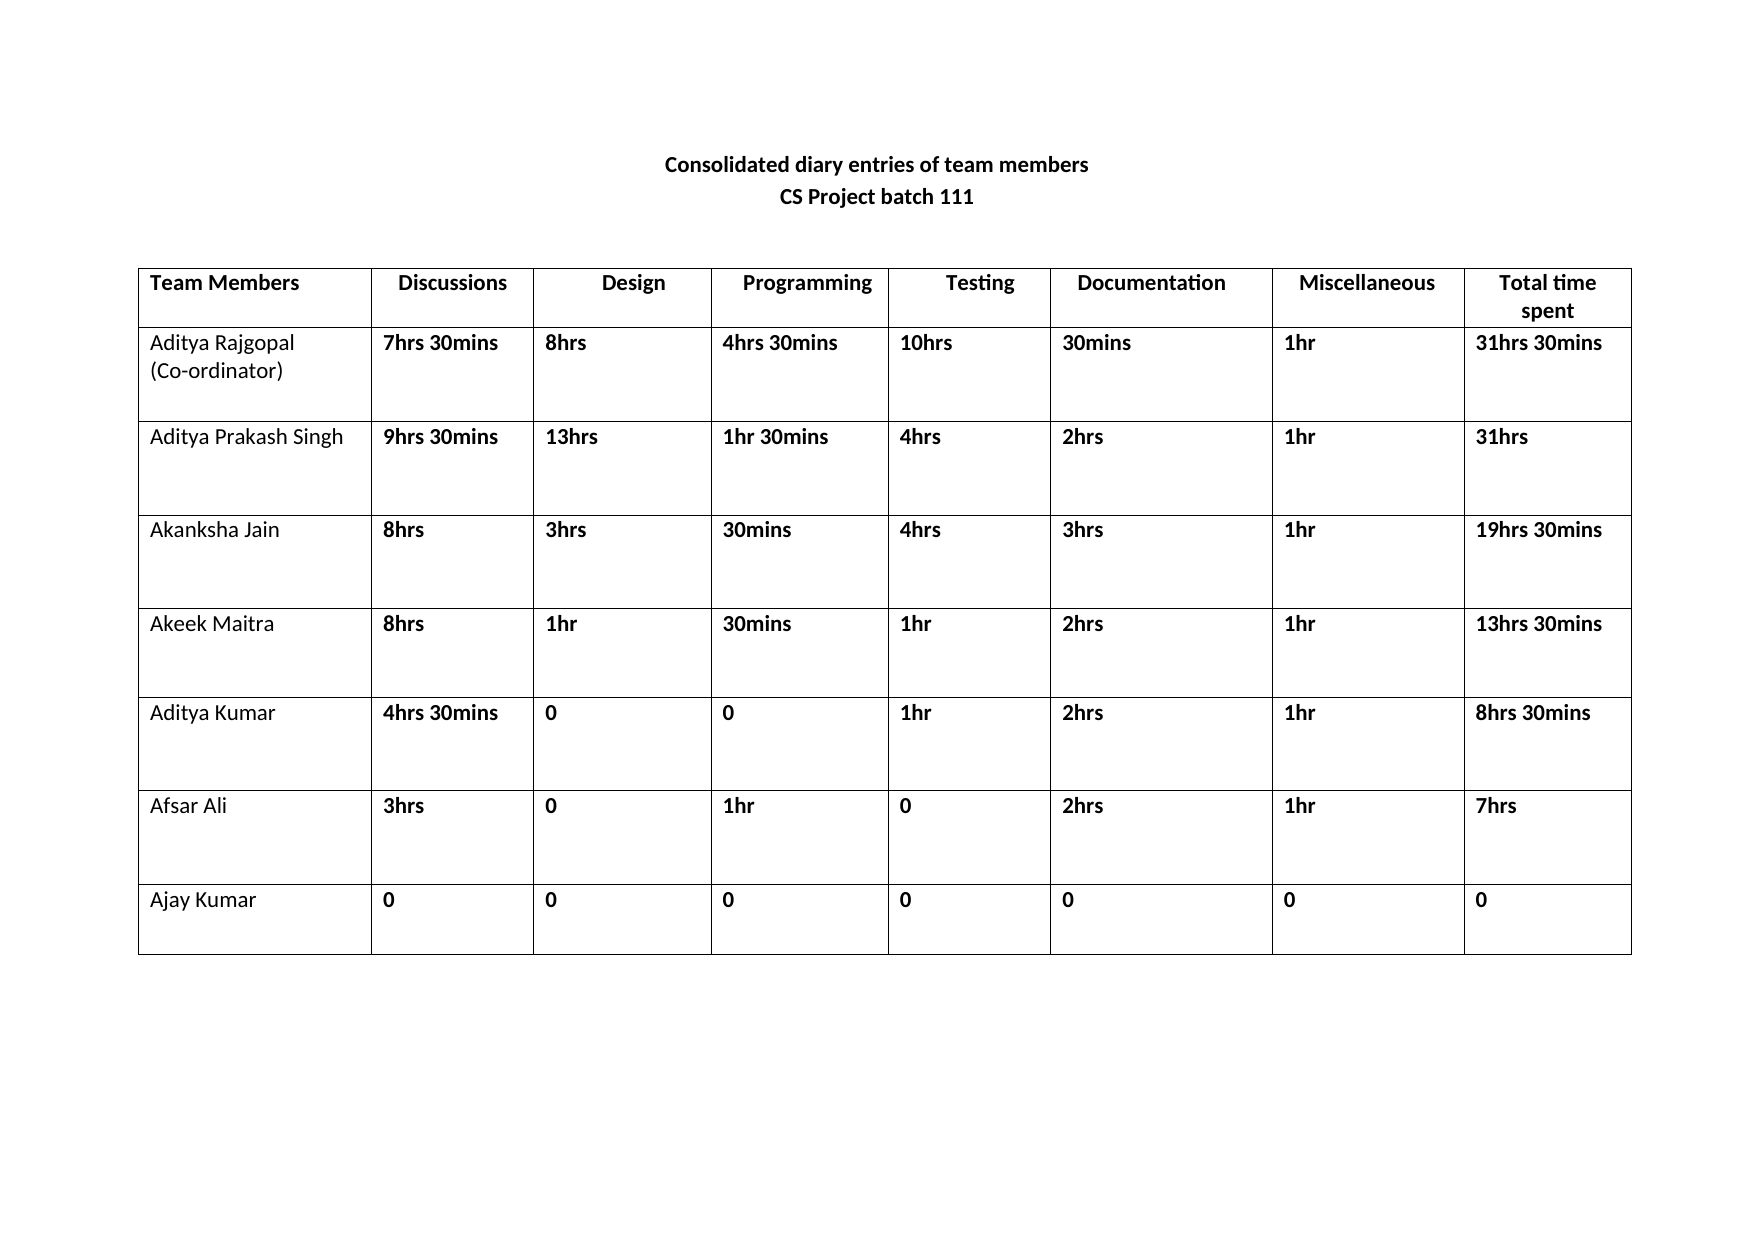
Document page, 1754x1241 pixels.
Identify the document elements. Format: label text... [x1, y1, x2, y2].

table_cell 1hr [1273, 791, 1464, 884]
table_cell 0 [534, 885, 711, 954]
table_cell 30mins [1051, 328, 1272, 421]
table_cell 30mins [712, 516, 888, 608]
table_header Miscellaneous [1273, 269, 1464, 327]
table_cell 2hrs [1051, 422, 1272, 514]
table_cell Akeek Maitra [139, 609, 371, 697]
table_cell 13hrs [534, 422, 711, 514]
text Consolidated diary entries of team members [150, 150, 1604, 178]
table_cell 31hrs 30mins [1465, 328, 1631, 421]
table_cell 1hr [1273, 698, 1464, 790]
table_cell 0 [889, 791, 1050, 884]
table_cell 0 [1465, 885, 1631, 954]
table_cell 1hr [1273, 516, 1464, 608]
table_cell 1hr [534, 609, 711, 697]
table_cell 31hrs [1465, 422, 1631, 514]
table_cell 0 [1273, 885, 1464, 954]
table_cell 0 [712, 885, 888, 954]
table_cell 4hrs 30mins [372, 698, 533, 790]
table_cell 3hrs [534, 516, 711, 608]
table_header Design [534, 269, 711, 327]
table_header Testing [889, 269, 1050, 327]
table_cell 1hr [889, 609, 1050, 697]
table_cell 0 [372, 885, 533, 954]
table_cell 1hr [712, 791, 888, 884]
table_cell 4hrs [889, 516, 1050, 608]
table_cell Aditya Rajgopal (Co-ordinator) [139, 328, 371, 421]
table_cell 8hrs [372, 609, 533, 697]
table_header Programming [712, 269, 888, 327]
table_cell 1hr 30mins [712, 422, 888, 514]
table_cell 1hr [889, 698, 1050, 790]
table_cell 10hrs [889, 328, 1050, 421]
table_cell 4hrs [889, 422, 1050, 514]
table_cell 0 [712, 698, 888, 790]
table_cell 3hrs [372, 791, 533, 884]
table_cell 1hr [1273, 422, 1464, 514]
table_cell 7hrs [1465, 791, 1631, 884]
text CS Project batch 111 [150, 182, 1604, 210]
table_cell 0 [534, 698, 711, 790]
table_cell 0 [889, 885, 1050, 954]
table_cell 2hrs [1051, 791, 1272, 884]
table_cell 8hrs [372, 516, 533, 608]
table_header Total time spent [1465, 269, 1631, 327]
table_cell 9hrs 30mins [372, 422, 533, 514]
table_cell Ajay Kumar [139, 885, 371, 954]
table_cell 8hrs 30mins [1465, 698, 1631, 790]
table_cell 30mins [712, 609, 888, 697]
table_cell 2hrs [1051, 609, 1272, 697]
table_header Discussions [372, 269, 533, 327]
table_cell 1hr [1273, 328, 1464, 421]
table_header Team Members [139, 269, 371, 327]
table_cell Aditya Prakash Singh [139, 422, 371, 514]
table_cell Aditya Kumar [139, 698, 371, 790]
table_cell Afsar Ali [139, 791, 371, 884]
table_cell 8hrs [534, 328, 711, 421]
table_cell 13hrs 30mins [1465, 609, 1631, 697]
table_cell 0 [1051, 885, 1272, 954]
table_cell 0 [534, 791, 711, 884]
table_cell 1hr [1273, 609, 1464, 697]
table_cell 3hrs [1051, 516, 1272, 608]
table_cell 7hrs 30mins [372, 328, 533, 421]
table_cell 19hrs 30mins [1465, 516, 1631, 608]
table_cell 2hrs [1051, 698, 1272, 790]
table_cell Akanksha Jain [139, 516, 371, 608]
table_header Documentation [1051, 269, 1272, 327]
table_cell 4hrs 30mins [712, 328, 888, 421]
